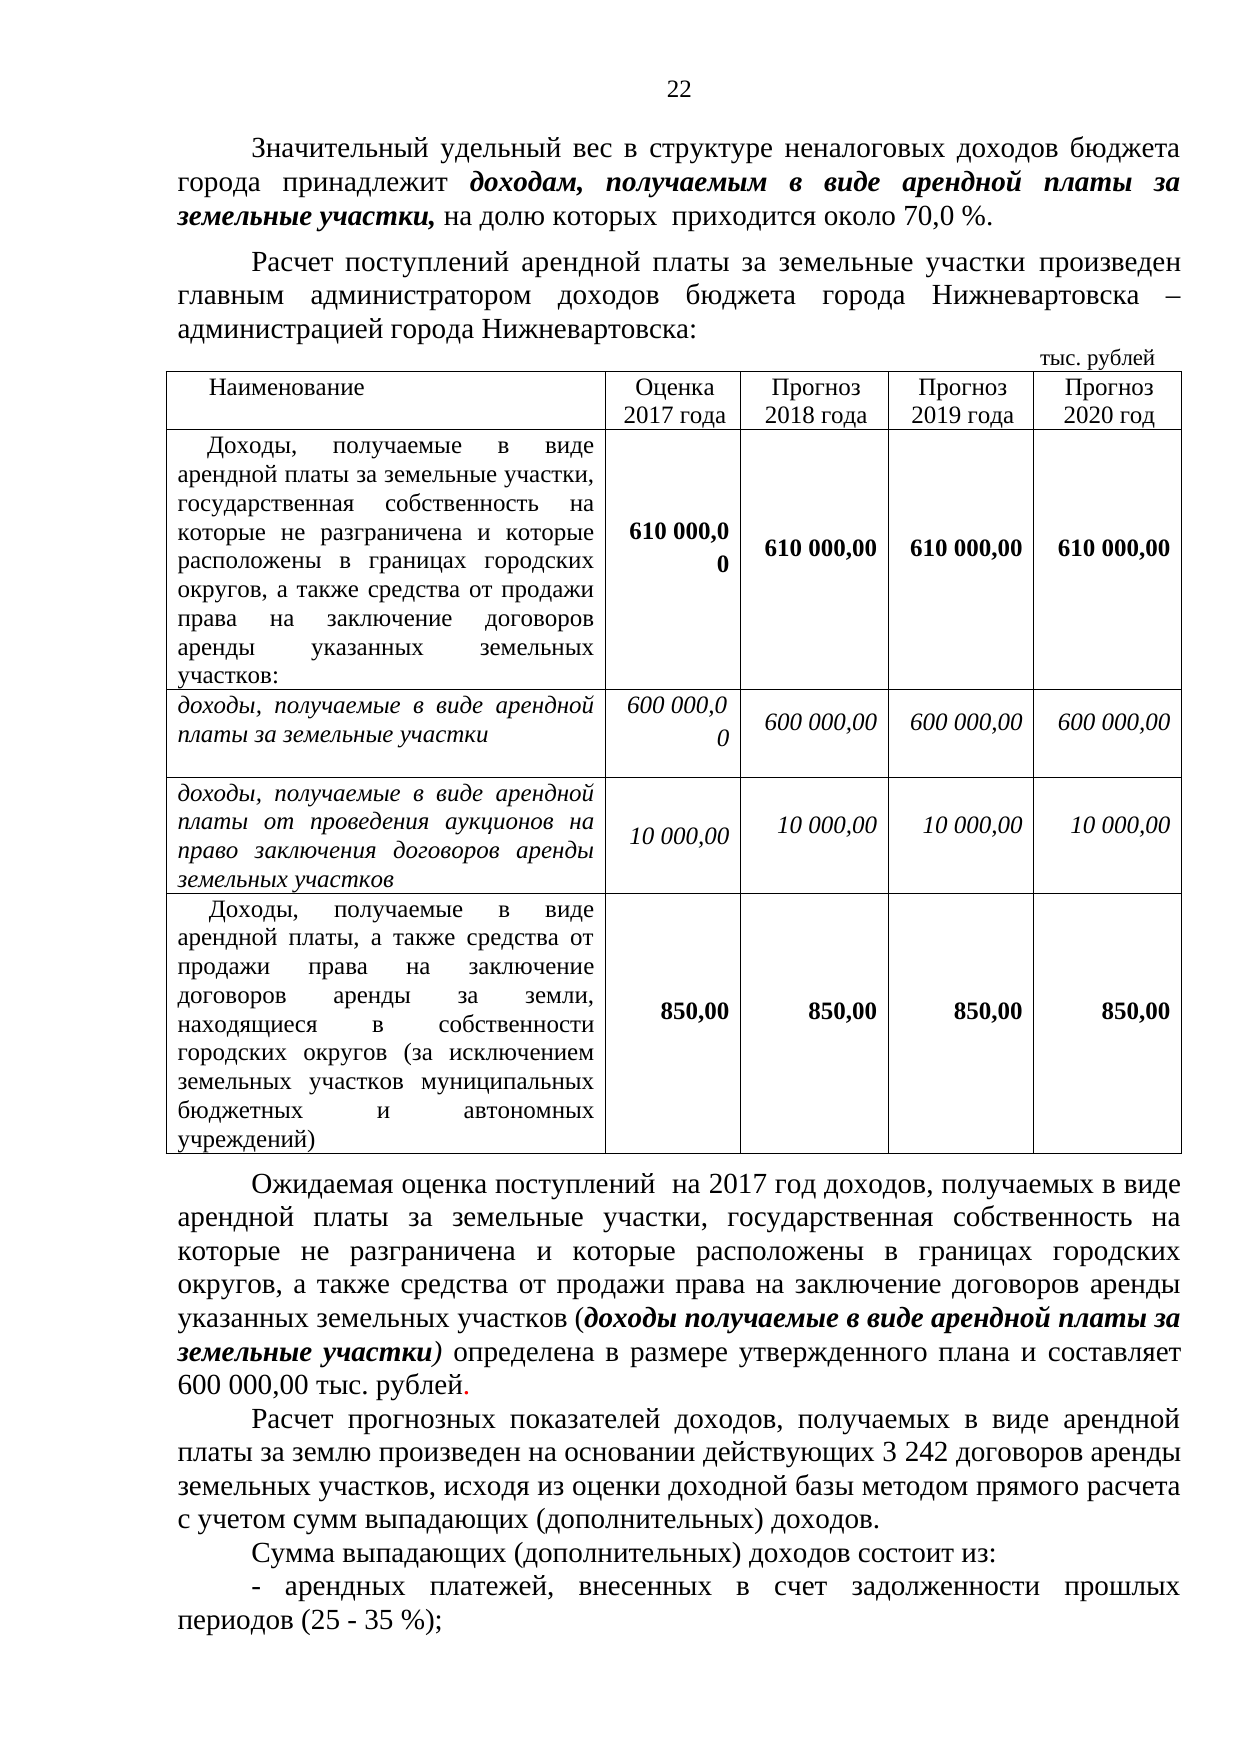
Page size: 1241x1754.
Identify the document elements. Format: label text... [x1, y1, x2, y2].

table_header Оценка 2017 года [606, 372, 740, 429]
text Значительный удельный вес в структуре неналоговых доходов бюджета города принадлежит доходам, получаемым в виде арендной платы за земельные участки, на долю которых приходится около 70,0 %. [177, 131, 1181, 231]
table_cell 610 000,00 [889, 430, 1033, 689]
text тыс. рублей [251, 344, 1181, 371]
table_header Прогноз 2018 года [741, 372, 888, 429]
table_header Наименование [167, 372, 605, 429]
text Сумма выпадающих (дополнительных) доходов состоит из: [177, 1535, 1181, 1568]
text Расчет прогнозных показателей доходов, получаемых в виде арендной платы за землю произведен на основании действующих 3 242 договоров аренды земельных участков, исходя из оценки доходной базы методом прямого расчета с учетом сумм выпадающих (дополнительных) доходов. [177, 1401, 1181, 1535]
table_cell 850,00 [606, 894, 740, 1152]
table_cell 600 000,00 [889, 690, 1033, 777]
table_cell 600 000,00 [1034, 690, 1181, 777]
table_cell 610 000,00 [606, 430, 740, 689]
table_header Прогноз 2020 год [1034, 372, 1181, 429]
table_cell доходы, получаемые в виде арендной платы от проведения аукционов на право заключения договоров аренды земельных участков [167, 778, 605, 893]
table_cell 600 000,00 [741, 690, 888, 777]
table_cell 10 000,00 [1034, 778, 1181, 893]
table_cell доходы, получаемые в виде арендной платы за земельные участки [167, 690, 605, 777]
table_header Прогноз 2019 года [889, 372, 1033, 429]
table_cell Доходы, получаемые в виде арендной платы, а также средства от продажи права на заключение договоров аренды за земли, находящиеся в собственности городских округов (за исключением земельных участков муниципальных бюджетных и автономных учреждений) [167, 894, 605, 1152]
table_cell 850,00 [889, 894, 1033, 1152]
table_cell 10 000,00 [606, 778, 740, 893]
table_cell Доходы, получаемые в виде арендной платы за земельные участки, государственная собственность на которые не разграничена и которые расположены в границах городских округов, а также средства от продажи права на заключение договоров аренды указанных земельных участков: [167, 430, 605, 689]
table_cell 850,00 [741, 894, 888, 1152]
table_cell 850,00 [1034, 894, 1181, 1152]
table_cell 610 000,00 [741, 430, 888, 689]
table_cell 10 000,00 [889, 778, 1033, 893]
text Ожидаемая оценка поступлений на 2017 год доходов, получаемых в виде арендной платы за земельные участки, государственная собственность на которые не разграничена и которые расположены в границах городских округов, а также средства от продажи права на заключение договоров аренды указанных земельных участков (доходы получаемые в виде арендной платы за земельные участки) определена в размере утвержденного плана и составляет 600 000,00 тыс. рублей. [177, 1166, 1181, 1401]
text - арендных платежей, внесенных в счет задолженности прошлых периодов (25 - 35 %); [177, 1568, 1181, 1636]
table_cell 10 000,00 [741, 778, 888, 893]
text Расчет поступлений арендной платы за земельные участки произведен главным администратором доходов бюджета города Нижневартовска – администрацией города Нижневартовска: [177, 244, 1181, 344]
table_cell 610 000,00 [1034, 430, 1181, 689]
table_cell 600 000,00 [606, 690, 740, 777]
